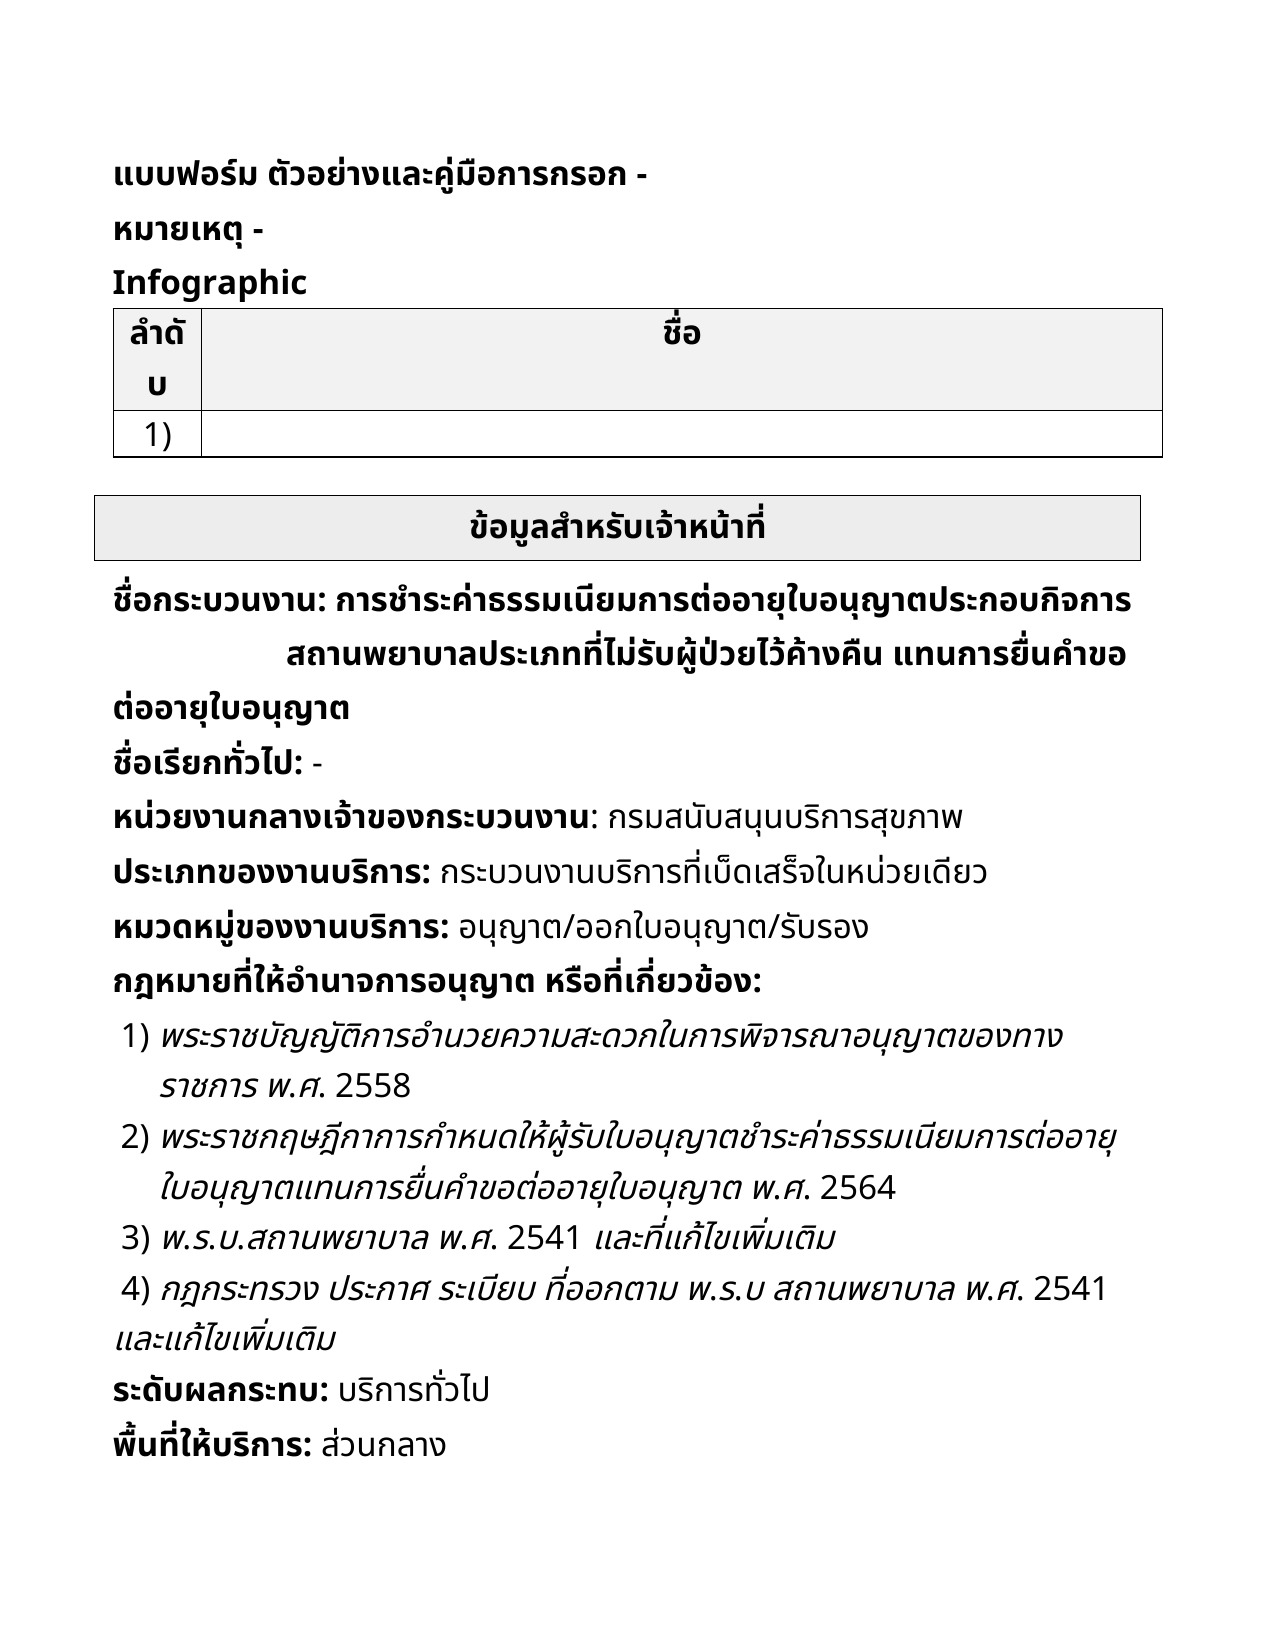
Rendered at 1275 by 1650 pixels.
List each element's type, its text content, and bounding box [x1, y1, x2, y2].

table_header ลำดับ [114, 309, 201, 410]
table_cell 1) [114, 411, 201, 456]
text แบบฟอร์ม ตัวอย่างและคู่มือการกรอก - [112, 150, 1162, 201]
table_header พระราชบัญญัติการอำนวยความสะดวกในการพิจารณาอนุญาตของทางราชการ พ.ศ. 2558 พระราชกฤษฎีกาการกำหนดให้ผู้รับใบอนุญาตชำระค่าธรรมเนียมการต่ออายุใบอนุญาตแทนการยื่นคำขอต่ออายุใบอนุญาต พ.ศ. 2564 3) พ.ร.บ.สถานพยาบาล พ.ศ. 2541 และที่แก้ไขเพิ่มเติม [101, 1012, 1150, 1265]
text Infographic [112, 259, 1162, 304]
text ชื่อกระบวนงาน: การชำระค่าธรรมเนียมการต่ออายุใบอนุญาตประกอบกิจการ [112, 457, 1162, 626]
text หมายเหตุ - [112, 204, 1162, 255]
text หมวดหมู่ของงานบริการ: อนุญาต/ออกใบอนุญาต/รับรอง [112, 902, 1162, 953]
text ประเภทของงานบริการ: กระบวนงานบริการที่เบ็ดเสร็จในหน่วยเดียว [112, 848, 1162, 898]
text สถานพยาบาลประเภทที่ไม่รับผู้ป่วยไว้ค้างคืน แทนการยื่นคำขอต่ออายุใบอนุญาต [112, 630, 1162, 735]
table_header ชื่อ [202, 309, 1162, 410]
table_cell 4) กฎกระทรวง ประกาศ ระเบียบ ที่ออกตาม พ.ร.บ สถานพยาบาล พ.ศ. 2541 และแก้ไขเพิ่มเติม [101, 1265, 1150, 1366]
text กฎหมายที่ให้อำนาจการอนุญาต หรือที่เกี่ยวข้อง: [112, 957, 1162, 1008]
table_cell [202, 411, 1162, 456]
text พื้นที่ให้บริการ: ส่วนกลาง [112, 1420, 1162, 1471]
text หน่วยงานกลางเจ้าของกระบวนงาน: กรมสนับสนุนบริการสุขภาพ [112, 793, 1162, 844]
text ระดับผลกระทบ: บริการทั่วไป [112, 1366, 1162, 1416]
text ชื่อเรียกทั่วไป: - [112, 739, 1162, 789]
